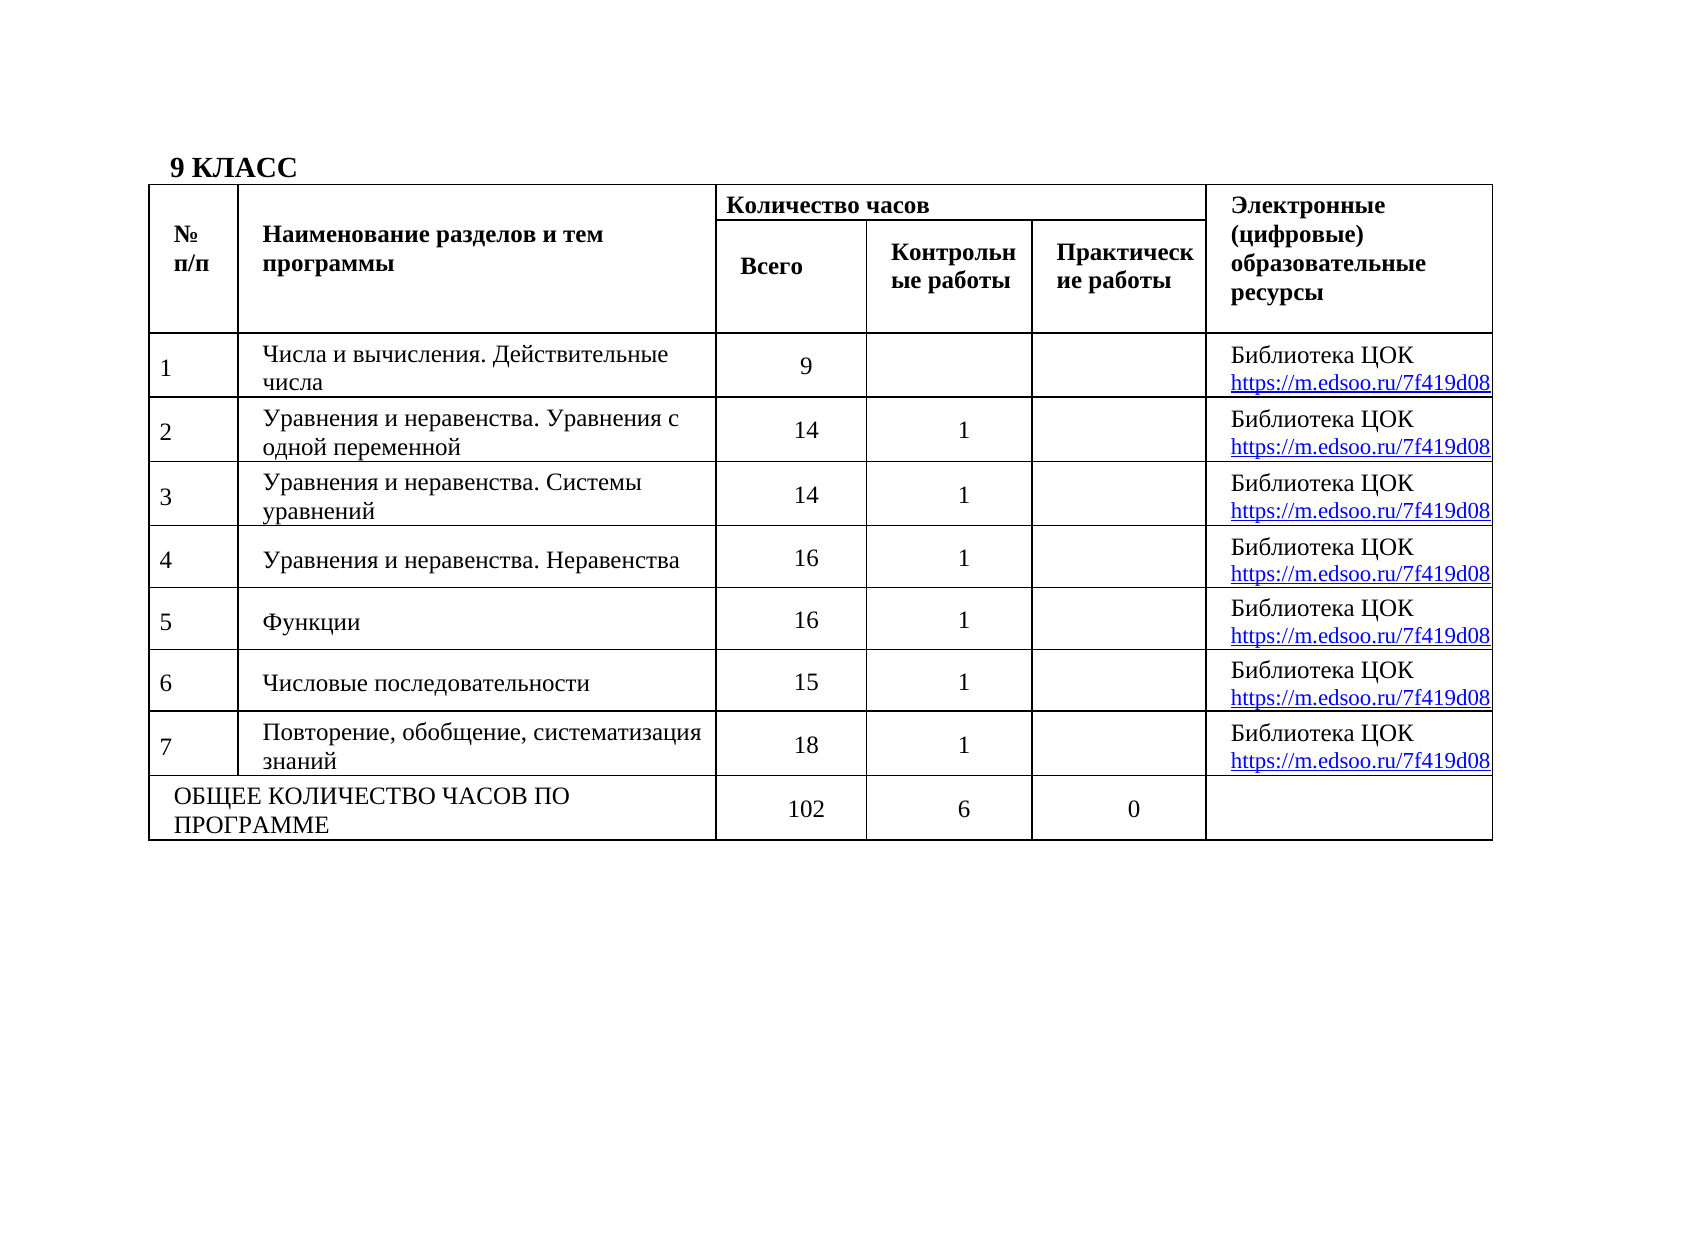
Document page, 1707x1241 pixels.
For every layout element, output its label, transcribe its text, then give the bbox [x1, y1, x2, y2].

table_cell Библиотека ЦОК https://m.edsoo.ru/7f419d08 [1207, 650, 1492, 710]
table_cell 16 [717, 588, 866, 648]
table_cell [1033, 334, 1205, 396]
table_cell 1 [867, 462, 1031, 525]
table_cell Числовые последовательности [239, 650, 715, 710]
table_cell Функции [239, 588, 715, 648]
table_cell 102 [717, 776, 866, 839]
table_cell 2 [150, 398, 237, 461]
table_cell 16 [717, 526, 866, 587]
table_header Наименование разделов и тем программы [239, 185, 715, 332]
table_cell 7 [150, 712, 237, 775]
table_cell Практические работы [1033, 221, 1205, 332]
table_cell 4 [150, 526, 237, 587]
table_cell ОБЩЕЕ КОЛИЧЕСТВО ЧАСОВ ПО ПРОГРАММЕ [150, 776, 715, 839]
table_cell 1 [867, 712, 1031, 775]
table_cell 3 [150, 462, 237, 525]
text 9 КЛАСС [162, 150, 1557, 183]
table_cell Уравнения и неравенства. Уравнения с одной переменной [239, 398, 715, 461]
table_cell 14 [717, 398, 866, 461]
table_cell Числа и вычисления. Действительные числа [239, 334, 715, 396]
table_cell Библиотека ЦОК https://m.edsoo.ru/7f419d08 [1207, 588, 1492, 648]
table_cell 0 [1033, 776, 1205, 839]
table_header Электронные (цифровые) образовательные ресурсы [1207, 185, 1492, 332]
table_cell Контрольные работы [867, 221, 1031, 332]
table_cell Библиотека ЦОК https://m.edsoo.ru/7f419d08 [1207, 334, 1492, 396]
table_cell Повторение, обобщение, систематизация знаний [239, 712, 715, 775]
table_cell [1033, 712, 1205, 775]
table_header Количество часов [717, 185, 1205, 219]
table_cell 1 [867, 588, 1031, 648]
table_cell 1 [867, 650, 1031, 710]
table_cell [1033, 398, 1205, 461]
table_cell Уравнения и неравенства. Неравенства [239, 526, 715, 587]
table_cell 5 [150, 588, 237, 648]
table_cell Библиотека ЦОК https://m.edsoo.ru/7f419d08 [1207, 398, 1492, 461]
table_cell [1033, 462, 1205, 525]
table_cell [1033, 650, 1205, 710]
table_cell [1033, 588, 1205, 648]
table_cell [1207, 776, 1492, 839]
table_cell Уравнения и неравенства. Системы уравнений [239, 462, 715, 525]
table_cell [1033, 526, 1205, 587]
table_cell 14 [717, 462, 866, 525]
table_cell 9 [717, 334, 866, 396]
table_cell [867, 334, 1031, 396]
table_cell 1 [150, 334, 237, 396]
table_cell 1 [867, 526, 1031, 587]
table_cell Библиотека ЦОК https://m.edsoo.ru/7f419d08 [1207, 526, 1492, 587]
table_cell Библиотека ЦОК https://m.edsoo.ru/7f419d08 [1207, 462, 1492, 525]
table_cell 15 [717, 650, 866, 710]
table_cell Всего [717, 221, 866, 332]
table_cell 1 [867, 398, 1031, 461]
table_cell 18 [717, 712, 866, 775]
table_cell 6 [867, 776, 1031, 839]
table_cell Библиотека ЦОК https://m.edsoo.ru/7f419d08 [1207, 712, 1492, 775]
table_header № п/п [150, 185, 237, 332]
table_cell 6 [150, 650, 237, 710]
